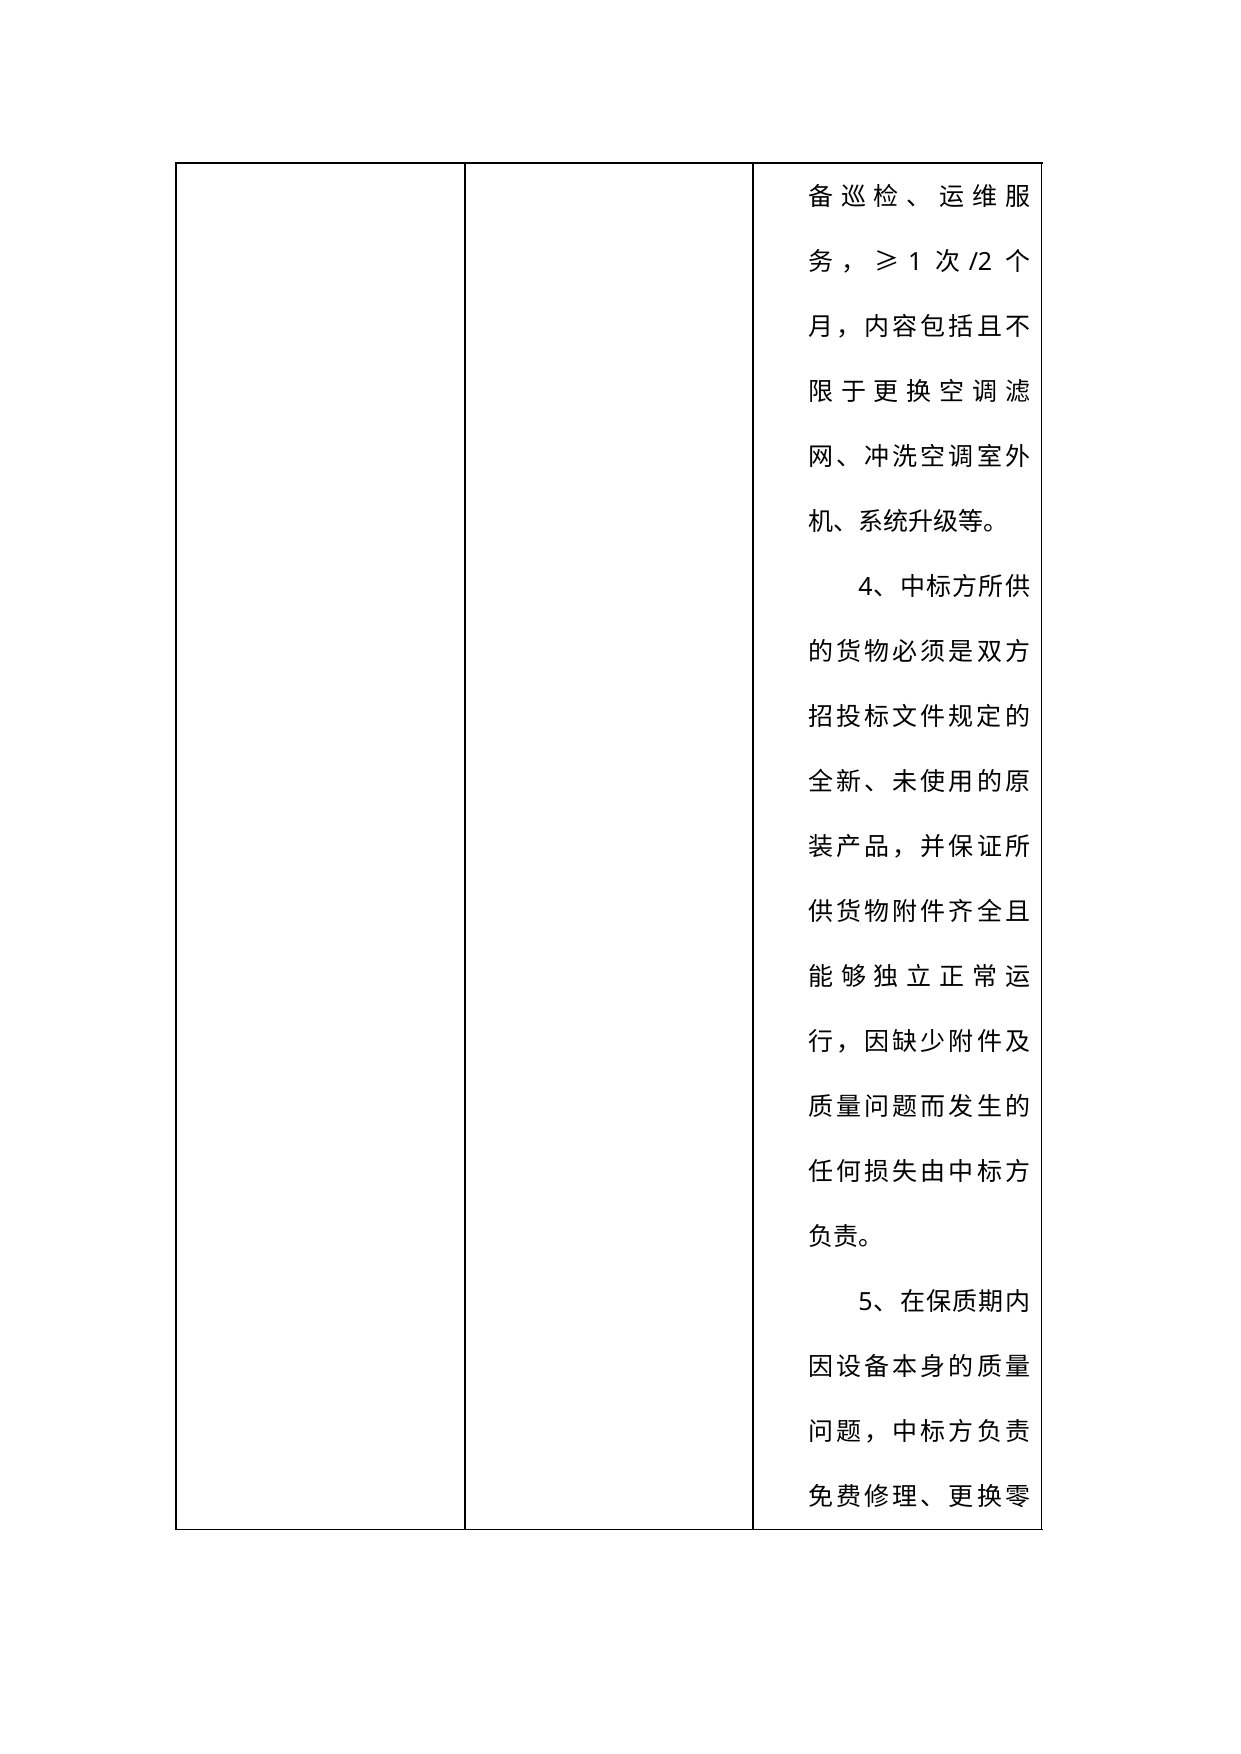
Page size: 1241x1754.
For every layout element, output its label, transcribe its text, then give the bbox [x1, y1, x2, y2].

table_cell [754, 164, 1041, 1528]
table_cell [177, 164, 464, 1528]
table_cell 1 [466, 164, 752, 1528]
